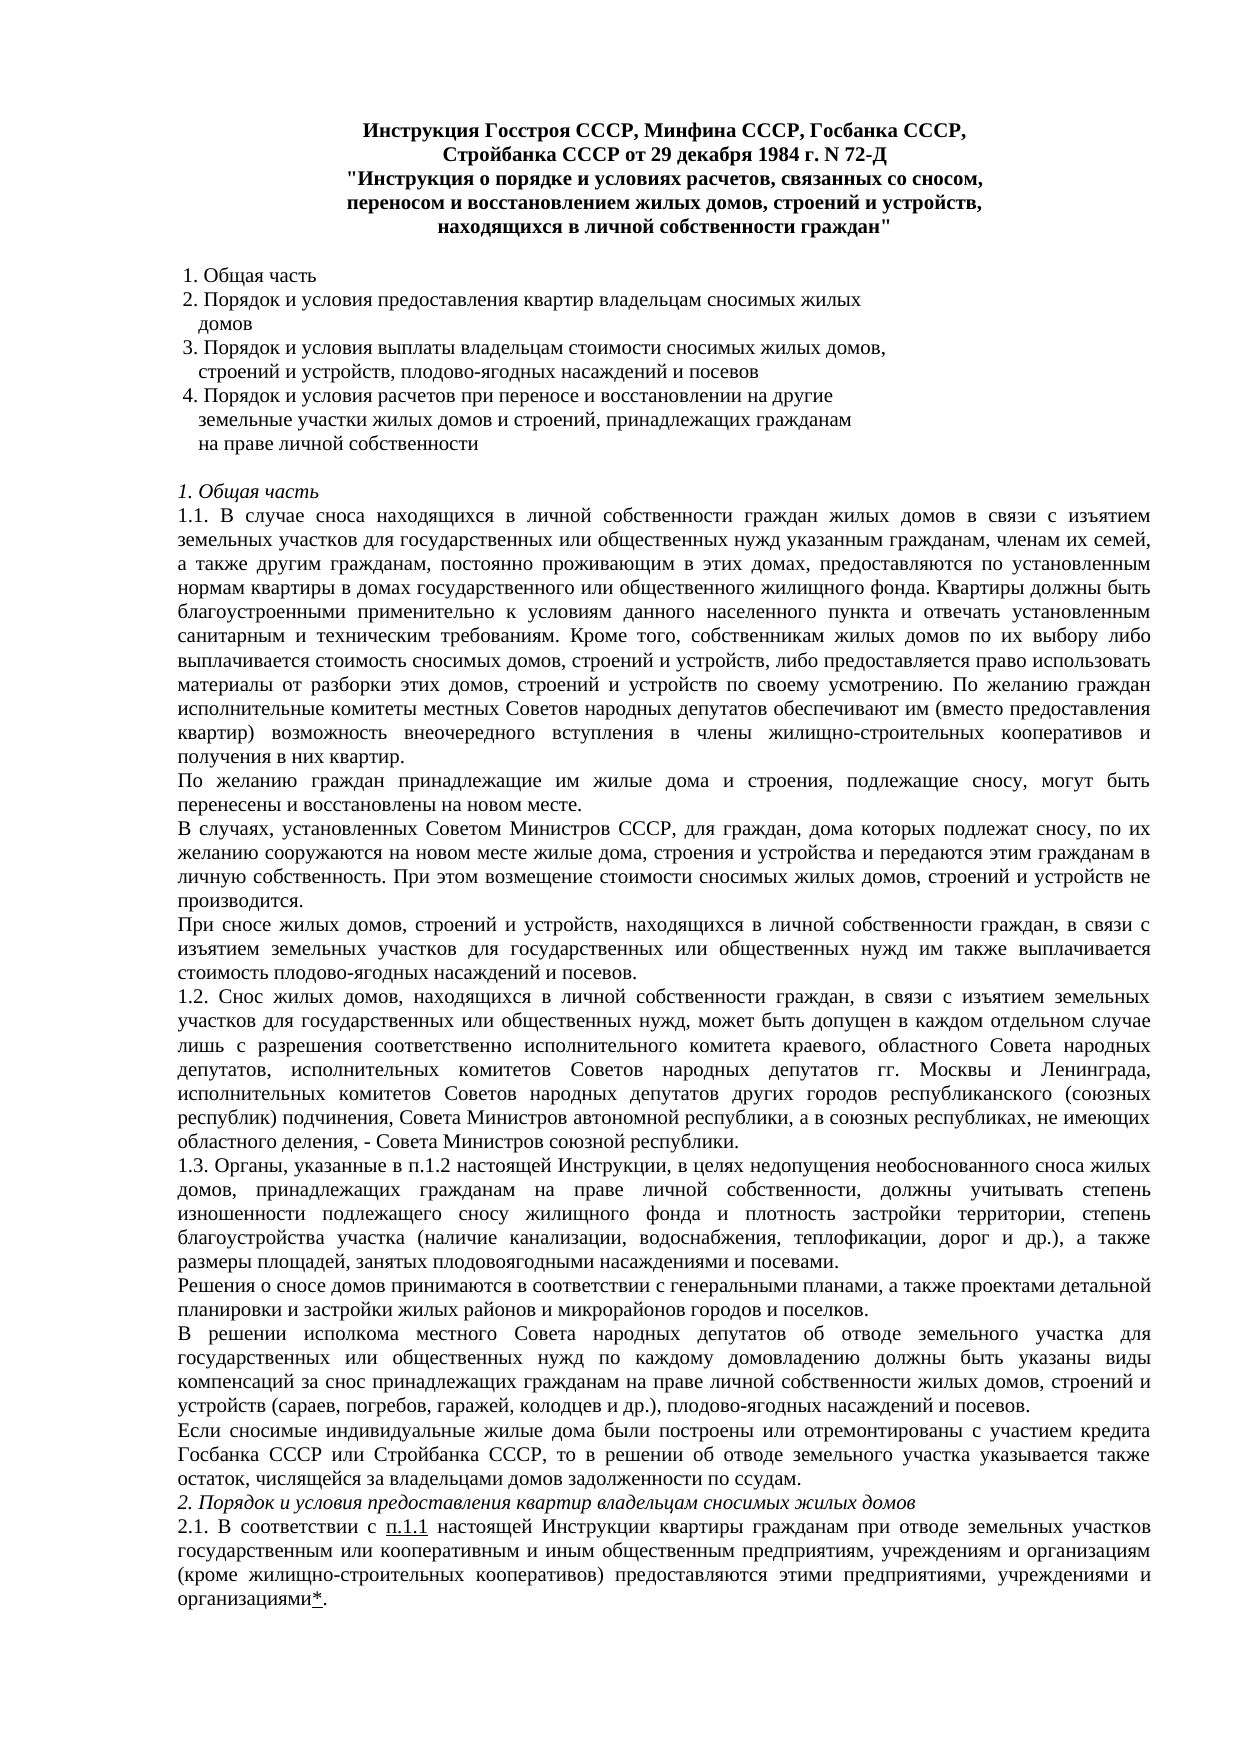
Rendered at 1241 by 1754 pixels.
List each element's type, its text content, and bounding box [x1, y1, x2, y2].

text 2. Порядок и условия предоставления квартир владельцам сносимых жилых [177, 287, 1152, 311]
text Решения о сносе домов принимаются в соответствии с генеральными планами, а также проектами детальной планировки и застройки жилых районов и микрорайонов городов и поселков. [177, 1273, 1152, 1321]
text 2. Порядок и условия предоставления квартир владельцам сносимых жилых домов [177, 1490, 1152, 1514]
text 3. Порядок и условия выплаты владельцам стоимости сносимых жилых домов, [177, 335, 1152, 359]
text на праве личной собственности [177, 431, 1152, 455]
text 2.1. В соответствии с п.1.1 настоящей Инструкции квартиры гражданам при отводе земельных участков государственным или кооперативным и иным общественным предприятиям, учреждениям и организациям (кроме жилищно-строительных кооперативов) предоставляются этими предприятиями, учреждениями и организациями*. [177, 1514, 1152, 1610]
text 1.3. Органы, указанные в п.1.2 настоящей Инструкции, в целях недопущения необоснованного сноса жилых домов, принадлежащих гражданам на праве личной собственности, должны учитывать степень изношенности подлежащего сносу жилищного фонда и плотность застройки территории, степень благоустройства участка (наличие канализации, водоснабжения, теплофикации, дорог и др.), а также размеры площадей, занятых плодовоягодными насаждениями и посевами. [177, 1153, 1152, 1273]
text 1. Общая часть [177, 262, 1152, 287]
text земельные участки жилых домов и строений, принадлежащих гражданам [177, 407, 1152, 431]
text Инструкция Госстроя СССР, Минфина СССР, Госбанка СССР, [177, 118, 1152, 142]
text 1.2. Снос жилых домов, находящихся в личной собственности граждан, в связи с изъятием земельных участков для государственных или общественных нужд, может быть допущен в каждом отдельном случае лишь с разрешения соответственно исполнительного комитета краевого, областного Совета народных депутатов, исполнительных комитетов Советов народных депутатов гг. Москвы и Ленинграда, исполнительных комитетов Советов народных депутатов других городов республиканского (союзных республик) подчинения, Совета Министров автономной республики, а в союзных республиках, не имеющих областного деления, - Совета Министров союзной республики. [177, 984, 1152, 1153]
text 1. Общая часть [177, 479, 1152, 503]
text В случаях, установленных Советом Министров СССР, для граждан, дома которых подлежат сносу, по их желанию сооружаются на новом месте жилые дома, строения и устройства и передаются этим гражданам в личную собственность. При этом возмещение стоимости сносимых жилых домов, строений и устройств не производится. [177, 816, 1152, 912]
text "Инструкция о порядке и условиях расчетов, связанных со сносом, [177, 166, 1152, 190]
text 4. Порядок и условия расчетов при переносе и восстановлении на другие [177, 383, 1152, 407]
text домов [177, 311, 1152, 335]
text По желанию граждан принадлежащие им жилые дома и строения, подлежащие сносу, могут быть перенесены и восстановлены на новом месте. [177, 768, 1152, 816]
text 1.1. В случае сноса находящихся в личной собственности граждан жилых домов в связи с изъятием земельных участков для государственных или общественных нужд указанным гражданам, членам их семей, а также другим гражданам, постоянно проживающим в этих домах, предоставляются по установленным нормам квартиры в домах государственного или общественного жилищного фонда. Квартиры должны быть благоустроенными применительно к условиям данного населенного пункта и отвечать установленным санитарным и техническим требованиям. Кроме того, собственникам жилых домов по их выбору либо выплачивается стоимость сносимых домов, строений и устройств, либо предоставляется право использовать материалы от разборки этих домов, строений и устройств по своему усмотрению. По желанию граждан исполнительные комитеты местных Советов народных депутатов обеспечивают им (вместо предоставления квартир) возможность внеочередного вступления в члены жилищно-строительных кооперативов и получения в них квартир. [177, 503, 1152, 768]
text Если сносимые индивидуальные жилые дома были построены или отремонтированы с участием кредита Госбанка СССР или Стройбанка СССР, то в решении об отводе земельного участка указывается также остаток, числящейся за владельцами домов задолженности по ссудам. [177, 1417, 1152, 1490]
text находящихся в личной собственности граждан" [177, 214, 1152, 238]
text строений и устройств, плодово-ягодных насаждений и посевов [177, 359, 1152, 383]
text Стройбанка СССР от 29 декабря 1984 г. N 72-Д [177, 142, 1152, 166]
text При сносе жилых домов, строений и устройств, находящихся в личной собственности граждан, в связи с изъятием земельных участков для государственных или общественных нужд им также выплачивается стоимость плодово-ягодных насаждений и посевов. [177, 912, 1152, 984]
text переносом и восстановлением жилых домов, строений и устройств, [177, 190, 1152, 214]
text В решении исполкома местного Совета народных депутатов об отводе земельного участка для государственных или общественных нужд по каждому домовладению должны быть указаны виды компенсаций за снос принадлежащих гражданам на праве личной собственности жилых домов, строений и устройств (сараев, погребов, гаражей, колодцев и др.), плодово-ягодных насаждений и посевов. [177, 1321, 1152, 1417]
